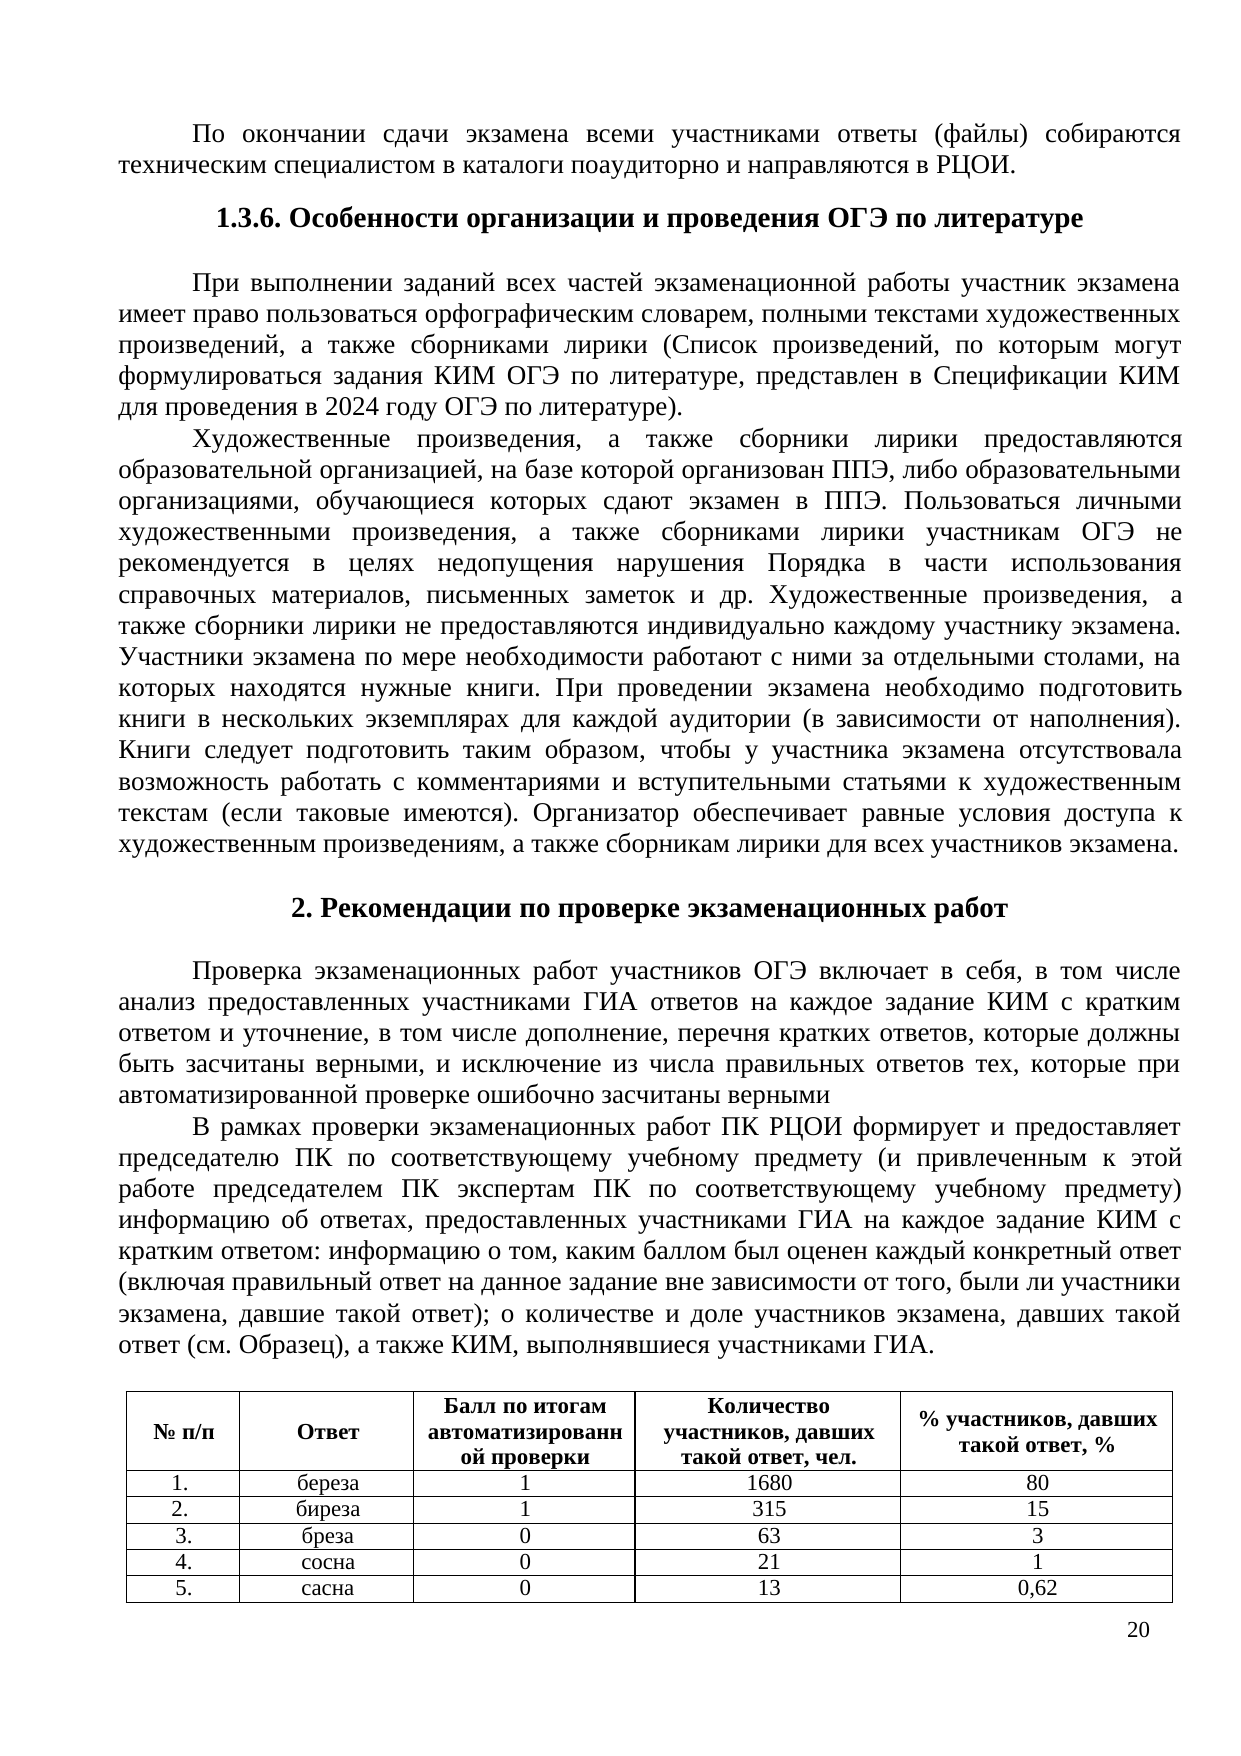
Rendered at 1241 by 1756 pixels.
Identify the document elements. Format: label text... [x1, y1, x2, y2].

table_cell 0 [414, 1524, 634, 1549]
text В рамках проверки экзаменационных работ ПК РЦОИ формирует и предоставляет председателю ПК по соответствующему учебному предмету (и привлеченным к этой работе председателем ПК экспертам ПК по соответствующему учебному предмету) информацию об ответах, предоставленных участниками ГИА на каждое задание КИМ с кратким ответом: информацию о том, каким баллом был оценен каждый конкретный ответ (включая правильный ответ на данное задание вне зависимости от того, были ли участники экзамена, давшие такой ответ); о количестве и доле участников экзамена, давших такой ответ (см. Образец), а также КИМ, выполнявшиеся участниками ГИА. [118, 1110, 1182, 1359]
table_header № п/п [127, 1392, 239, 1470]
table_cell 1 [414, 1497, 634, 1523]
table_cell 1. [127, 1471, 239, 1496]
table_cell 315 [636, 1497, 900, 1523]
table_header Количество участников, давших такой ответ, чел. [636, 1392, 900, 1470]
table_cell 21 [636, 1550, 900, 1575]
text Проверка экзаменационных работ участников ОГЭ включает в себя, в том числе анализ предоставленных участниками ГИА ответов на каждое задание КИМ с кратким ответом и уточнение, в том числе дополнение, перечня кратких ответов, которые должны быть засчитаны верными, и исключение из числа правильных ответов тех, которые при автоматизированной проверке ошибочно засчитаны верными [118, 954, 1182, 1110]
table_cell 3 [901, 1524, 1172, 1549]
text При выполнении заданий всех частей экзаменационной работы участник экзамена имеет право пользоваться орфографическим словарем, полными текстами художественных произведений, а также сборниками лирики (Список произведений, по которым могут формулироваться задания КИМ ОГЭ по литературе, представлен в Спецификации КИМ для проведения в 2024 году ОГЭ по литературе). [118, 266, 1182, 421]
text Художественные произведения, а также сборники лирики предоставляются образовательной организацией, на базе которой организован ППЭ, либо образовательными организациями, обучающиеся которых сдают экзамен в ППЭ. Пользоваться личными художественными произведения, а также сборниками лирики участникам ОГЭ не рекомендуется в целях недопущения нарушения Порядка в части использования справочных материалов, письменных заметок и др. Художественные произведения, а также сборники лирики не предоставляются индивидуально каждому участнику экзамена. Участники экзамена по мере необходимости работают с ними за отдельными столами, на которых находятся нужные книги. При проведении экзамена необходимо подготовить книги в нескольких экземплярах для каждой аудитории (в зависимости от наполнения). Книги следует подготовить таким образом, чтобы у участника экзамена отсутствовала возможность работать с комментариями и вступительными статьями к художественным текстам (если таковые имеются). Организатор обеспечивает равные условия доступа к художественным произведениям, а также сборникам лирики для всех участников экзамена. [118, 422, 1182, 858]
table_cell 1680 [636, 1471, 900, 1496]
subtitle Особенности организации и проведения ОГЭ по литературе [216, 200, 1223, 233]
table_cell 2. [127, 1497, 239, 1523]
table_cell сосна [240, 1550, 413, 1575]
subtitle Рекомендации по проверке экзаменационных работ [291, 891, 1223, 924]
table_cell 0,62 [901, 1576, 1172, 1602]
table_cell 63 [636, 1524, 900, 1549]
table_cell биреза [240, 1497, 413, 1523]
table_cell 3. [127, 1524, 239, 1549]
table_header Балл по итогам автоматизированн ой проверки [414, 1392, 634, 1470]
table_cell береза [240, 1471, 413, 1496]
table_cell 5. [127, 1576, 239, 1602]
table_cell 1 [901, 1550, 1172, 1575]
table_cell 1 [414, 1471, 634, 1496]
table_cell 80 [901, 1471, 1172, 1496]
text По окончании сдачи экзамена всеми участниками ответы (файлы) собираются техническим специалистом в каталоги поаудиторно и направляются в РЦОИ. [118, 117, 1181, 179]
table_cell 15 [901, 1497, 1172, 1523]
table_cell сасна [240, 1576, 413, 1602]
table_header % участников, давших такой ответ, % [901, 1392, 1172, 1470]
table_cell бреза [240, 1524, 413, 1549]
table_header Ответ [240, 1392, 413, 1470]
table_cell 0 [414, 1576, 634, 1602]
table_cell 0 [414, 1550, 634, 1575]
table_cell 13 [636, 1576, 900, 1602]
table_cell 4. [127, 1550, 239, 1575]
